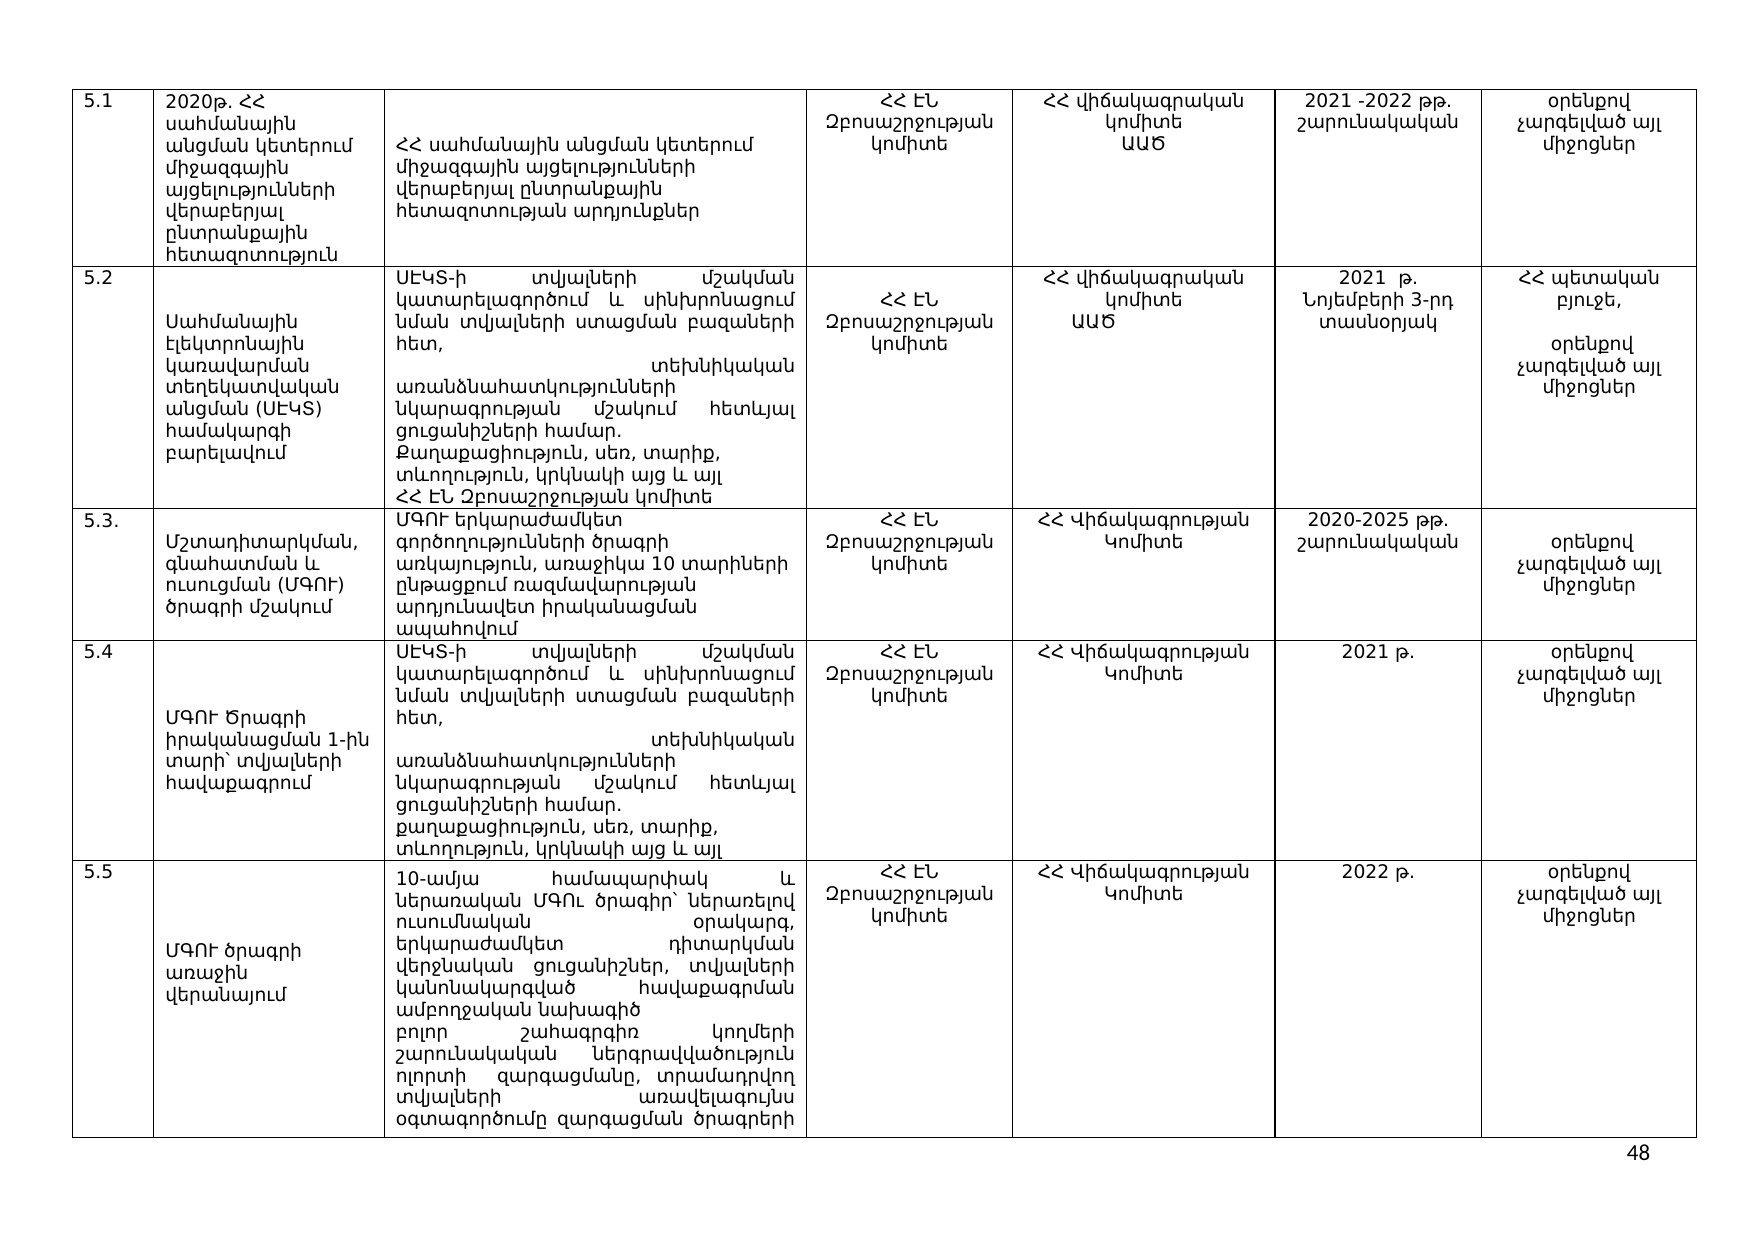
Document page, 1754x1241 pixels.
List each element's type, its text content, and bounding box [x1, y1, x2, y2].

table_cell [1013, 861, 1274, 1137]
table_cell ՀՀ պետական բյուջե, օրենքով չարգելված այլ միջոցներ [1482, 267, 1696, 508]
table_cell ՀՀ ԷՆ Զբոսաշրջության կոմիտե [807, 641, 1012, 860]
table_cell ՄԳՈՒ Ծրագրի իրականացման 1-ին տարի՝ տվյալների հավաքագրում [154, 641, 384, 860]
table_cell օրենքով չարգելված այլ միջոցներ [1482, 641, 1696, 860]
table_cell ՀՀ Վիճակագրության Կոմիտե [1013, 509, 1274, 640]
table_cell 5.4 [73, 641, 153, 860]
table_cell օրենքով չարգելված այլ միջոցներ [1482, 90, 1696, 266]
table_cell 2020-2025 թթ. շարունակական [1276, 509, 1481, 640]
table_cell ՀՀ սահմանային անցման կետերում միջազգային այցելությունների վերաբերյալ ընտրանքային հետազոտության արդյունքներ [385, 90, 806, 266]
table_cell 5.1 [73, 90, 153, 266]
table_cell 5.2 [73, 267, 153, 508]
table_cell ՍԷԿՏ-ի տվյալների մշակման կատարելագործում և սինխրոնացում նման տվյալների ստացման բազաների հետ, տեխնիկական առանձնահատկությունների նկարագրության մշակում հետևյալ ցուցանիշների համար. Քաղաքացիություն, սեռ, տարիք, տևողություն, կրկնակի այց և այլ ՀՀ ԷՆ Զբոսաշրջության կոմիտե [385, 267, 806, 508]
table_cell 2021 թ. Նոյեմբերի 3-րդ տասնօրյակ [1276, 267, 1481, 508]
table_cell ՀՀ ԷՆ Զբոսաշրջության կոմիտե [807, 90, 1012, 266]
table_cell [154, 861, 384, 1137]
table_cell ՀՀ ԷՆ Զբոսաշրջության կոմիտե [807, 509, 1012, 640]
table_cell 5.5 [73, 861, 153, 1137]
table_cell Սահմանային էլեկտրոնային կառավարման տեղեկատվական անցման (ՍԷԿՏ) համակարգի բարելավում [154, 267, 384, 508]
table_cell 5.3․ [73, 509, 153, 640]
table_cell 2022 թ. [1276, 861, 1481, 1137]
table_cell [1482, 861, 1696, 1137]
table_cell ՍԷԿՏ-ի տվյալների մշակման կատարելագործում և սինխրոնացում նման տվյալների ստացման բազաների հետ, տեխնիկական առանձնահատկությունների նկարագրության մշակում հետևյալ ցուցանիշների համար. քաղաքացիություն, սեռ, տարիք, տևողություն, կրկնակի այց և այլ [385, 641, 806, 860]
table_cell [385, 861, 806, 1137]
table_cell ՀՀ վիճակագրական կոմիտե ԱԱԾ [1013, 90, 1274, 266]
table_cell ՀՀ ԷՆ Զբոսաշրջության կոմիտե [807, 267, 1012, 508]
table_cell օրենքով չարգելված այլ միջոցներ [1482, 509, 1696, 640]
table_cell 2021 -2022 թթ. շարունակական [1276, 90, 1481, 266]
table_cell ՄԳՈՒ երկարաժամկետ գործողությունների ծրագրի առկայություն, առաջիկա 10 տարիների ընթացքում ռազմավարության արդյունավետ իրականացման ապահովում [385, 509, 806, 640]
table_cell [807, 861, 1012, 1137]
table_cell 2021 թ. [1276, 641, 1481, 860]
table_cell ՀՀ վիճակագրական կոմիտե ԱԱԾ [1013, 267, 1274, 508]
table_cell Մշտադիտարկման, գնահատման և ուսուցման (ՄԳՈՒ) ծրագրի մշակում [154, 509, 384, 640]
table_cell ՀՀ Վիճակագրության Կոմիտե [1013, 641, 1274, 860]
table_cell 2020թ․ ՀՀ սահմանային անցման կետերում միջազգային այցելությունների վերաբերյալ ընտրանքային հետազոտություն [154, 90, 384, 266]
